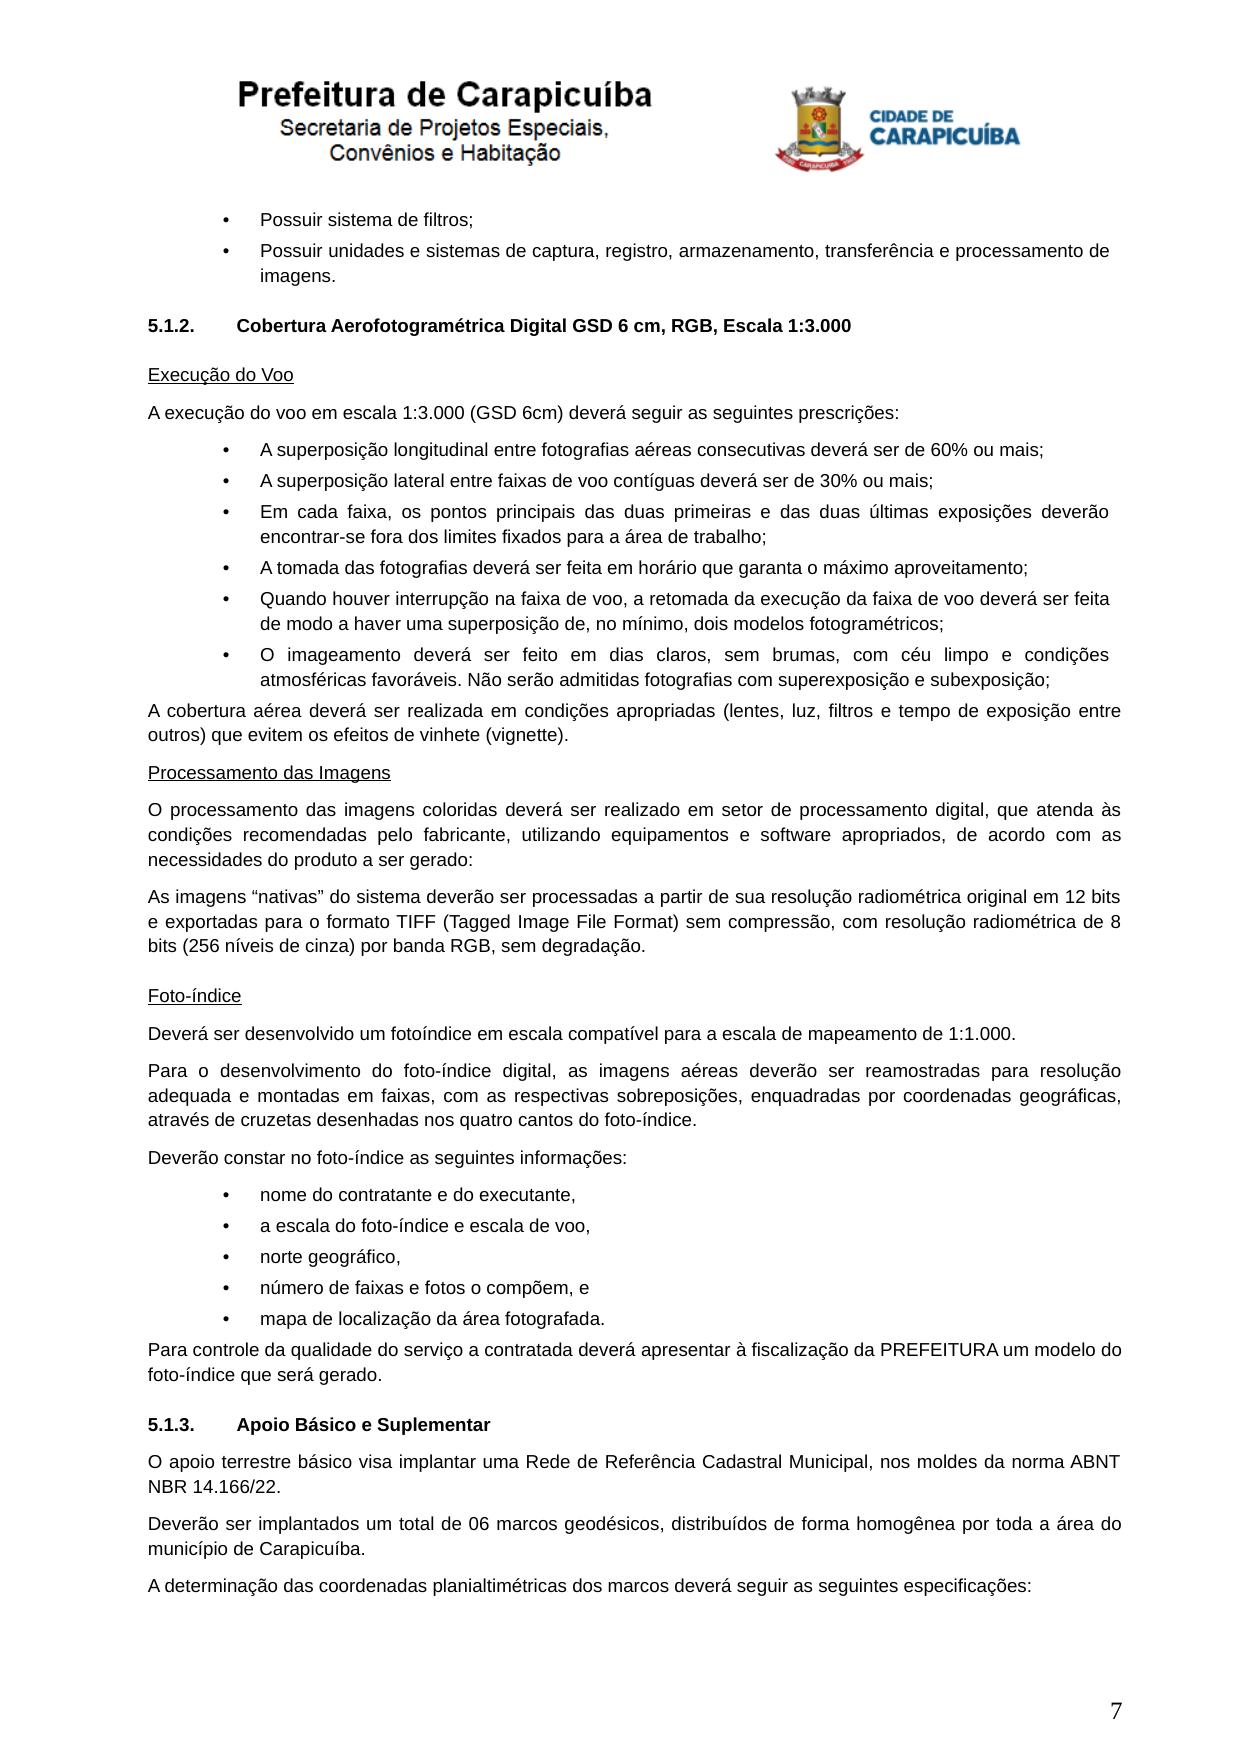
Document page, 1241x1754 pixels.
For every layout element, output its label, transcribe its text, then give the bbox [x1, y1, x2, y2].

text Deverá ser desenvolvido um fotoíndice em escala compatível para a escala de mapeamento de 1:1.000. [148, 1022, 1122, 1044]
text Execução do Voo [148, 364, 1122, 386]
subtitle Apoio Básico e Suplementar [148, 1414, 1122, 1435]
list A tomada das fotografias deverá ser feita em horário que garanta o máximo aproveitamento; [223, 557, 1110, 578]
list nome do contratante e do executante, [223, 1184, 1110, 1205]
list A superposição longitudinal entre fotografias aéreas consecutivas deverá ser de 60% ou mais; [223, 439, 1110, 460]
text A cobertura aérea deverá ser realizada em condições apropriadas (lentes, luz, filtros e tempo de exposição entre outros) que evitem os efeitos de vinhete (vignette). [148, 699, 1122, 746]
text Para controle da qualidade do serviço a contratada deverá apresentar à fiscalização da PREFEITURA um modelo do foto-índice que será gerado. [148, 1339, 1122, 1385]
text Foto-índice [148, 985, 1122, 1007]
list Em cada faixa, os pontos principais das duas primeiras e das duas últimas exposições deverão encontrar-se fora dos limites fixados para a área de trabalho; [223, 501, 1110, 547]
text A determinação das coordenadas planialtimétricas dos marcos deverá seguir as seguintes especificações: [148, 1575, 1122, 1597]
text O apoio terrestre básico visa implantar uma Rede de Referência Cadastral Municipal, nos moldes da norma ABNT NBR 14.166/22. [148, 1451, 1122, 1497]
text O processamento das imagens coloridas deverá ser realizado em setor de processamento digital, que atenda às condições recomendadas pelo fabricante, utilizando equipamentos e software apropriados, de acordo com as necessidades do produto a ser gerado: [148, 799, 1122, 870]
subtitle Cobertura Aerofotogramétrica Digital GSD 6 cm, RGB, Escala 1:3.000 [148, 314, 1122, 336]
list Possuir unidades e sistemas de captura, registro, armazenamento, transferência e processamento de imagens. [223, 240, 1110, 286]
list a escala do foto-índice e escala de voo, [223, 1215, 1110, 1236]
text Para o desenvolvimento do foto-índice digital, as imagens aéreas deverão ser reamostradas para resolução adequada e montadas em faixas, com as respectivas sobreposições, enquadradas por coordenadas geográficas, através de cruzetas desenhadas nos quatro cantos do foto-índice. [148, 1060, 1122, 1131]
text Deverão ser implantados um total de 06 marcos geodésicos, distribuídos de forma homogênea por toda a área do município de Carapicuíba. [148, 1513, 1122, 1559]
list mapa de localização da área fotografada. [223, 1308, 1110, 1329]
list Quando houver interrupção na faixa de voo, a retomada da execução da faixa de voo deverá ser feita de modo a haver uma superposição de, no mínimo, dois modelos fotogramétricos; [223, 588, 1110, 634]
list O imageamento deverá ser feito em dias claros, sem brumas, com céu limpo e condições atmosféricas favoráveis. Não serão admitidas fotografias com superexposição e subexposição; [223, 644, 1110, 690]
text A execução do voo em escala 1:3.000 (GSD 6cm) deverá seguir as seguintes prescrições: [148, 402, 1122, 423]
text As imagens “nativas” do sistema deverão ser processadas a partir de sua resolução radiométrica original em 12 bits e exportadas para o formato TIFF (Tagged Image File Format) sem compressão, com resolução radiométrica de 8 bits (256 níveis de cinza) por banda RGB, sem degradação. [148, 886, 1122, 957]
list Possuir sistema de filtros; [223, 209, 1110, 230]
list número de faixas e fotos o compõem, e [223, 1277, 1110, 1298]
list A superposição lateral entre faixas de voo contíguas deverá ser de 30% ou mais; [223, 470, 1110, 491]
text Deverão constar no foto-índice as seguintes informações: [148, 1147, 1122, 1168]
list norte geográfico, [223, 1246, 1110, 1267]
picture [231, 70, 1039, 181]
text Processamento das Imagens [148, 762, 1122, 783]
